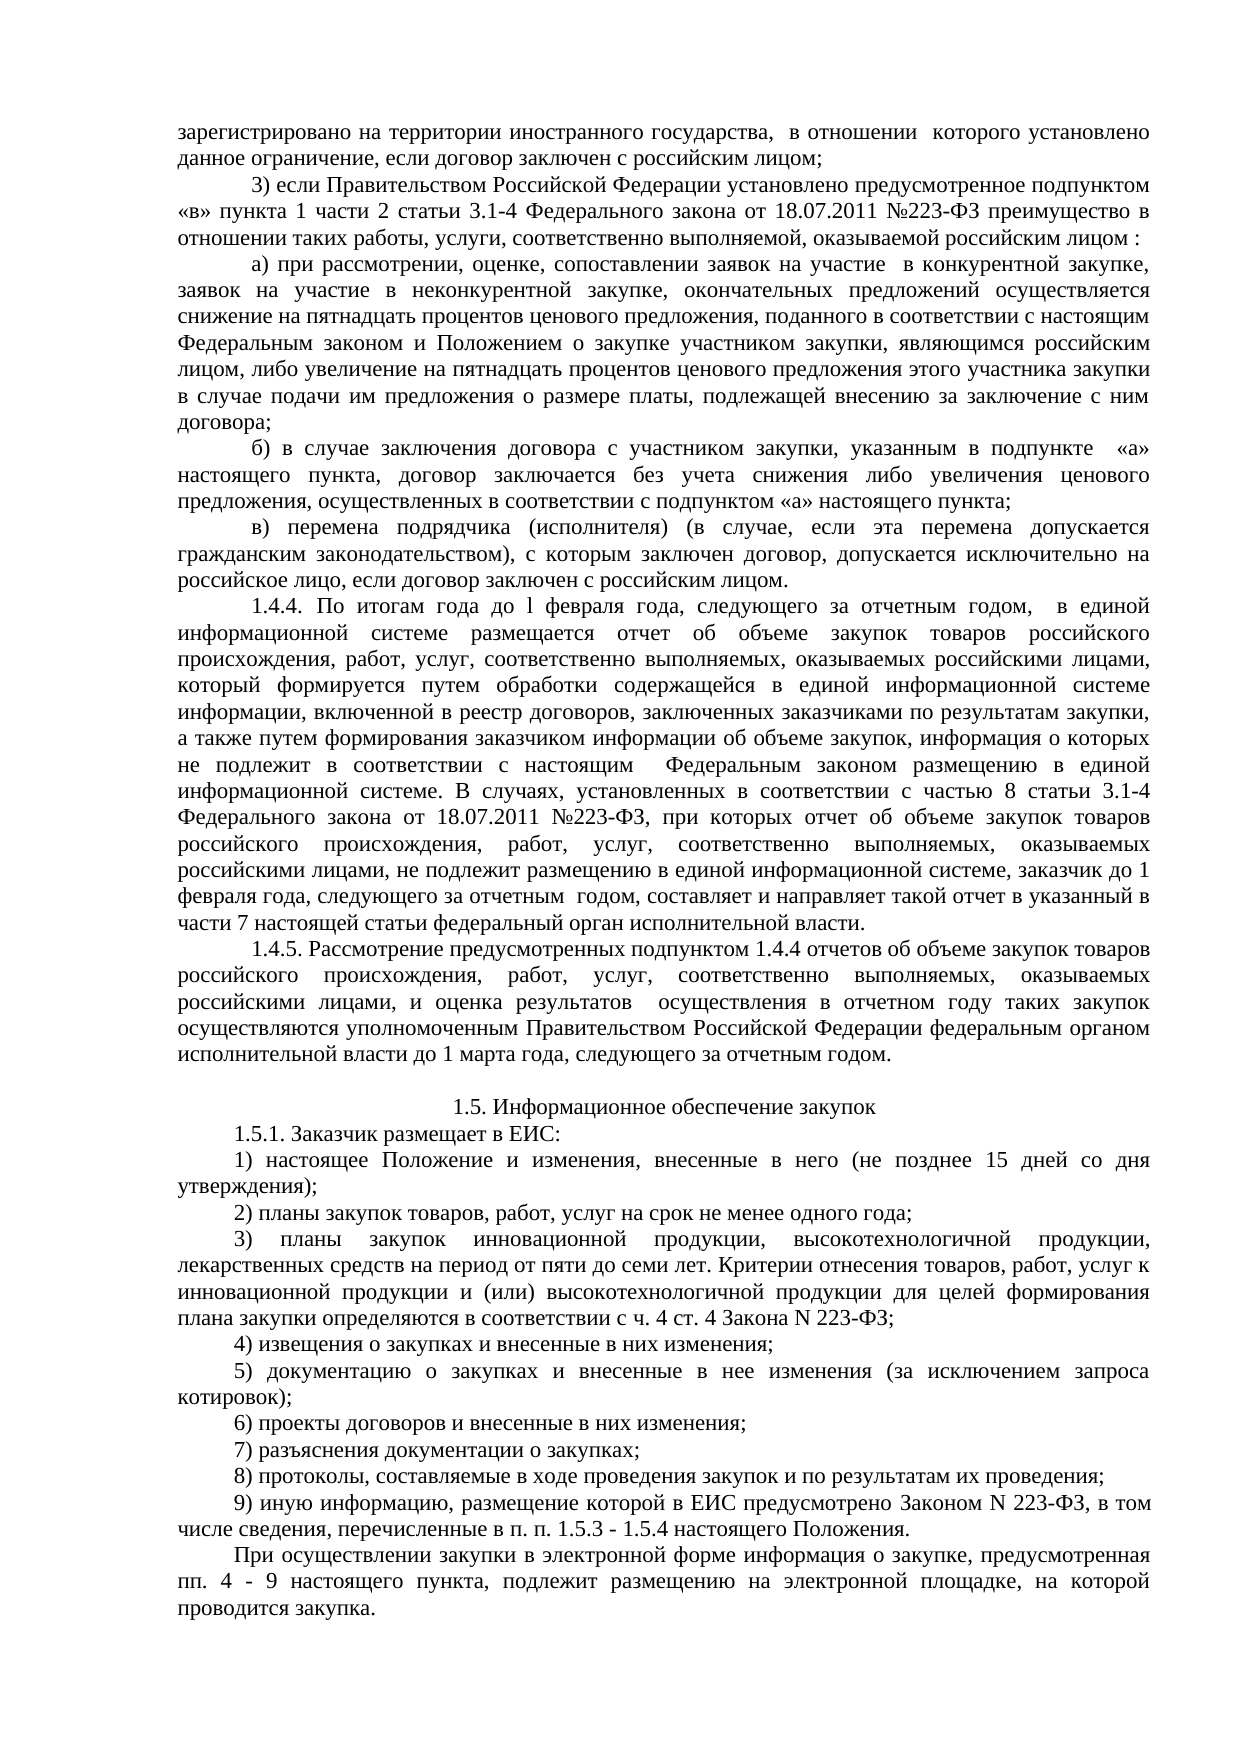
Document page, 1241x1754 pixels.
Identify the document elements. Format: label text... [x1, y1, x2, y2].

text 6) проекты договоров и внесенные в них изменения; [177, 1409, 1152, 1436]
text б) в случае заключения договора с участником закупки, указанным в подпункте «а» настоящего пункта, договор заключается без учета снижения либо увеличения ценового предложения, осуществленных в соответствии с подпунктом «а» настоящего пункта; [177, 434, 1152, 513]
text 3) планы закупок инновационной продукции, высокотехнологичной продукции, лекарственных средств на период от пяти до семи лет. Критерии отнесения товаров, работ, услуг к инновационной продукции и (или) высокотехнологичной продукции для целей формирования плана закупки определяются в соответствии с ч. 4 ст. 4 Закона N 223-ФЗ; [177, 1225, 1152, 1330]
text 1.5. Информационное обеспечение закупок [177, 1093, 1152, 1119]
text 3) если Правительством Российской Федерации установлено предусмотренное подпунктом «в» пункта 1 части 2 статьи 3.1-4 Федерального закона от 18.07.2011 №223-ФЗ преимущество в отношении таких работы, услуги, соответственно выполняемой, оказываемой российским лицом : [177, 171, 1152, 250]
text 1.4.4. По итогам года до l февраля года, следующего за отчетным годом, в единой информационной системе размещается отчет об объеме закупок товаров российского происхождения, работ, услуг, соответственно выполняемых, оказываемых российскими лицами, который формируется путем обработки содержащейся в единой информационной системе информации, включенной в реестр договоров, заключенных заказчиками по результатам закупки, а также путем формирования заказчиком информации об объеме закупок, информация о которых не подлежит в соответствии с настоящим Федеральным законом размещению в единой информационной системе. В случаях, установленных в соответствии с частью 8 статьи 3.1-4 Федерального закона от 18.07.2011 №223-ФЗ, при которых отчет об объеме закупок товаров российского происхождения, работ, услуг, соответственно выполняемых, оказываемых российскими лицами, не подлежит размещению в единой информационной системе, заказчик до 1 февраля года, следующего за отчетным годом, составляет и направляет такой отчет в указанный в части 7 настоящей статьи федеральный орган исполнительной власти. [177, 592, 1152, 935]
text При осуществлении закупки в электронной форме информация о закупке, предусмотренная пп. 4 - 9 настоящего пункта, подлежит размещению на электронной площадке, на которой проводится закупка. [177, 1541, 1152, 1620]
text 7) разъяснения документации о закупках; [177, 1436, 1152, 1462]
text а) при рассмотрении, оценке, сопоставлении заявок на участие в конкурентной закупке, заявок на участие в неконкурентной закупке, окончательных предложений осуществляется снижение на пятнадцать процентов ценового предложения, поданного в соответствии с настоящим Федеральным законом и Положением о закупке участником закупки, являющимся российским лицом, либо увеличение на пятнадцать процентов ценового предложения этого участника закупки в случае подачи им предложения о размере платы, подлежащей внесению за заключение с ним договора; [177, 250, 1152, 434]
text 5) документацию о закупках и внесенные в нее изменения (за исключением запроса котировок); [177, 1357, 1152, 1409]
text 1) настоящее Положение и изменения, внесенные в него (не позднее 15 дней со дня утверждения); [177, 1146, 1152, 1199]
text 1.4.5. Рассмотрение предусмотренных подпунктом 1.4.4 отчетов об объеме закупок товаров российского происхождения, работ, услуг, cooтветственнo выполняемых, оказываемых российскими лицами, и оценка результатов осуществления в отчетном году таких закупок осуществляются уполномоченным Правительством Российской Федерации федеральным органом исполнительной власти до 1 мapтa года, следующего за отчетным годом. [177, 935, 1152, 1067]
text 8) протоколы, составляемые в ходе проведения закупок и по результатам их проведения; [177, 1462, 1152, 1488]
text 4) извещения о закупках и внесенные в них изменения; [177, 1330, 1152, 1357]
text 2) планы закупок товаров, работ, услуг на срок не менее одного года; [177, 1199, 1152, 1225]
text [177, 118, 1152, 171]
text 1.5.1. Заказчик размещает в ЕИС: [177, 1119, 1152, 1146]
text 9) иную информацию, размещение которой в ЕИС предусмотрено Законом N 223-ФЗ, в том числе сведения, перечисленные в п. п. 1.5.3 - 1.5.4 настоящего Положения. [177, 1488, 1152, 1541]
text в) перемена подрядчика (исполнителя) (в случае, если эта перемена допускается гражданским законодательством), с которым заключен договор, допускается исключительно на российское лицо, если договор заключен с российским лицом. [177, 513, 1152, 592]
